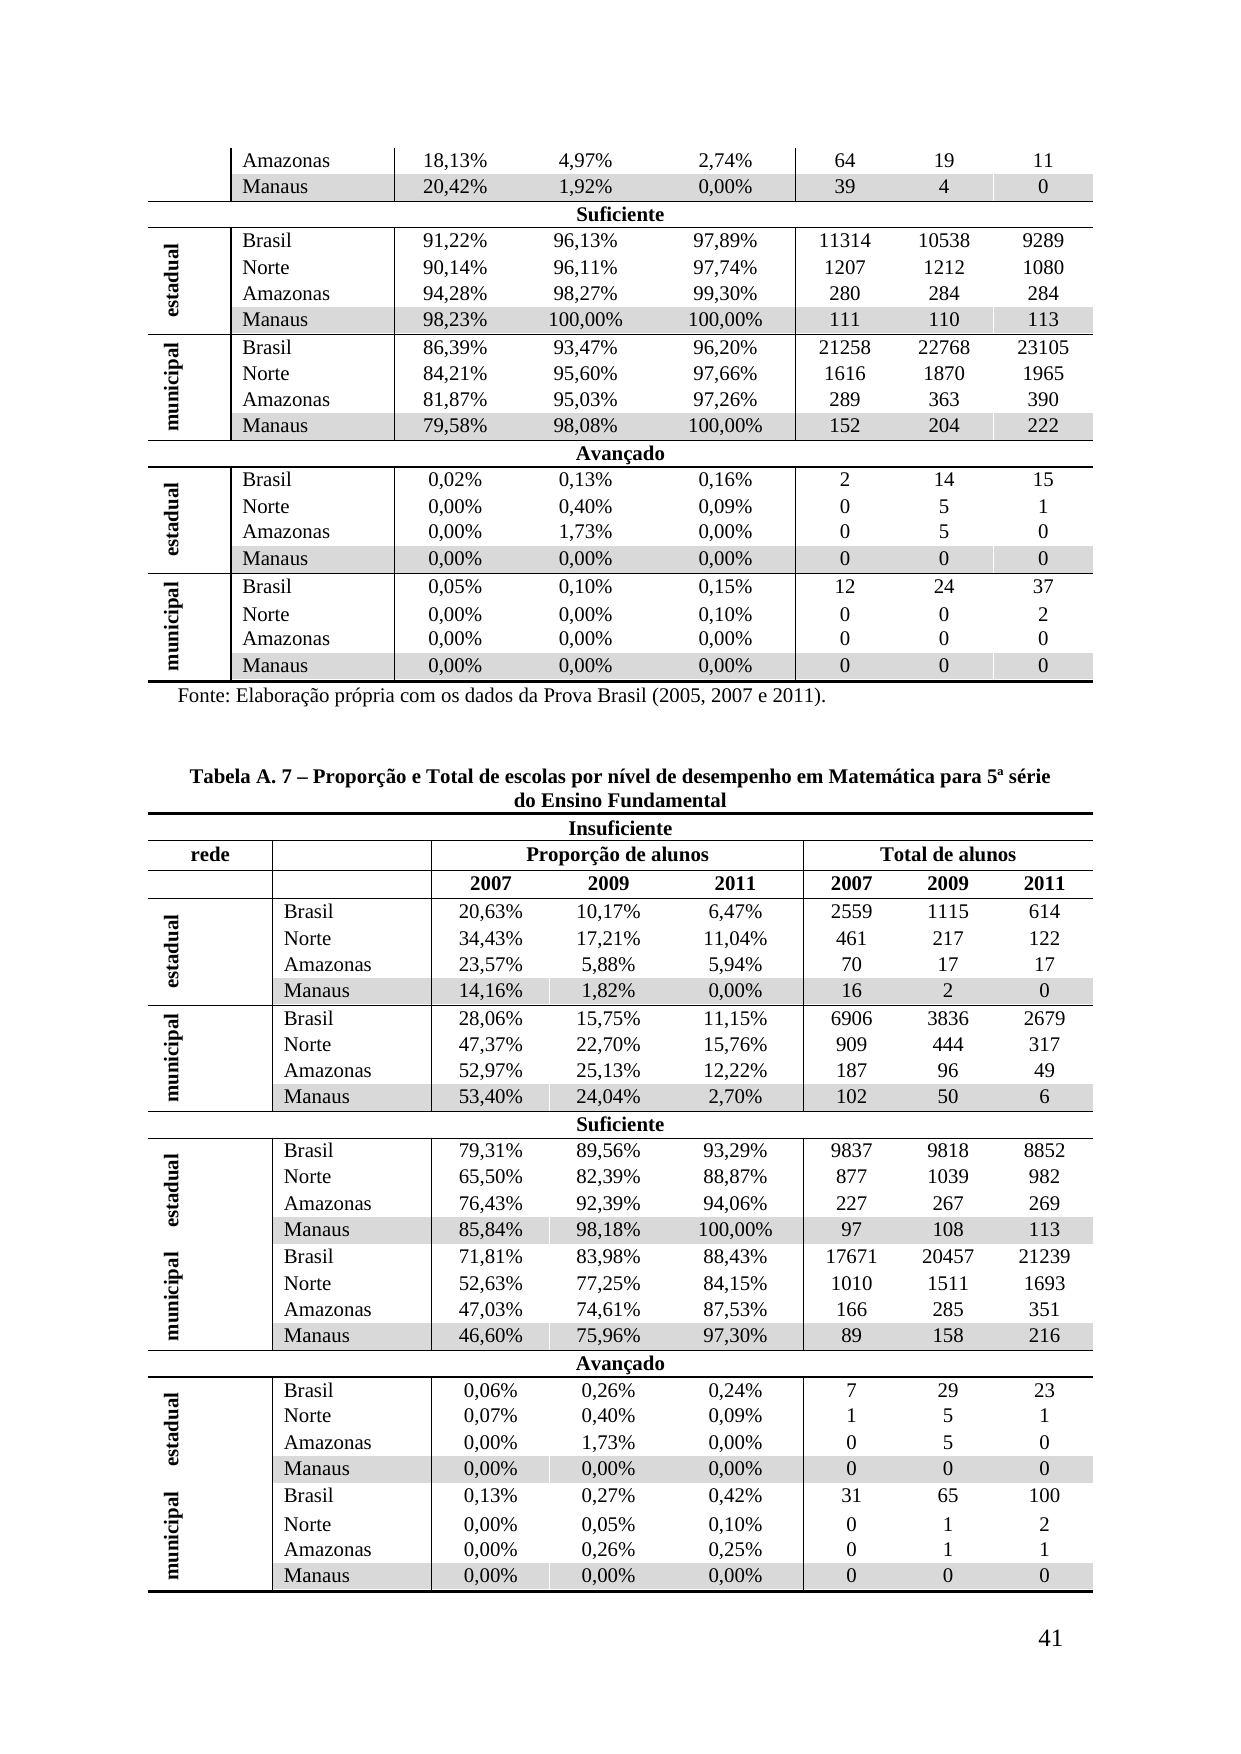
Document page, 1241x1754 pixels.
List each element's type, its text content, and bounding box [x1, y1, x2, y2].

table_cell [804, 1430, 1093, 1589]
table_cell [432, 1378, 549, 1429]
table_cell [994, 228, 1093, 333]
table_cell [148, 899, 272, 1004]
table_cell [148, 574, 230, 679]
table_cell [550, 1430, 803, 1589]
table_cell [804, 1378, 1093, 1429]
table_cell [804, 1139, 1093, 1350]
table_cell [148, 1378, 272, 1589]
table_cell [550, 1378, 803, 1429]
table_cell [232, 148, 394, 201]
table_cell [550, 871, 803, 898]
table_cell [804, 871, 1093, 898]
text Tabela A. 7 – Proporção e Total de escolas por nível de desempenho em Matemática para 5ª série do Ensino Fundamental [177, 764, 1063, 812]
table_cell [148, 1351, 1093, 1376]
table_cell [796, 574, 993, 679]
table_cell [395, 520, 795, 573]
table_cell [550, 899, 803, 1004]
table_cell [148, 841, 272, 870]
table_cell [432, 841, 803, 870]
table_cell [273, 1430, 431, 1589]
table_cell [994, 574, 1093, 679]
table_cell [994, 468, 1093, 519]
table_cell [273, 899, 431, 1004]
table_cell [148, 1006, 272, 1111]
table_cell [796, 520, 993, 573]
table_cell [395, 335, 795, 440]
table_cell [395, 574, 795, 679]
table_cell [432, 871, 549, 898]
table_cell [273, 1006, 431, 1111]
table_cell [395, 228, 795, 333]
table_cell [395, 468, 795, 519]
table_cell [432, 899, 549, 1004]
text Fonte: Elaboração própria com os dados da Prova Brasil (2005, 2007 e 2011). [177, 683, 1063, 707]
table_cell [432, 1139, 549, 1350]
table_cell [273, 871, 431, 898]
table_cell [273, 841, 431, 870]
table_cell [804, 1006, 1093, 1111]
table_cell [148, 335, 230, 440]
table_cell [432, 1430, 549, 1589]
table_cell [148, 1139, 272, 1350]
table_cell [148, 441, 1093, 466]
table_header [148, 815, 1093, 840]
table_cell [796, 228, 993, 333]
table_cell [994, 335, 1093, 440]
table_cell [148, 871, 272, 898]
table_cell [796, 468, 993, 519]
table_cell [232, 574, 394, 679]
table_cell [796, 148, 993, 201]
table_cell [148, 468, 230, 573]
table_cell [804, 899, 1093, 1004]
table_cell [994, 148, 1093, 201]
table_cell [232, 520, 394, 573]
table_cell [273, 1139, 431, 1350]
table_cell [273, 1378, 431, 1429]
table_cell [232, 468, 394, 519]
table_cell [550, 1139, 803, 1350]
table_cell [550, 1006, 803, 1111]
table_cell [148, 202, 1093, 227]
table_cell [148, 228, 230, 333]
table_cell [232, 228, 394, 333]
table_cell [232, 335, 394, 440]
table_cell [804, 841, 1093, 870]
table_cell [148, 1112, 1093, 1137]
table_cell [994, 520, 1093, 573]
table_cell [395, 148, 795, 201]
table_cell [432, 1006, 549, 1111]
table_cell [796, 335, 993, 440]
